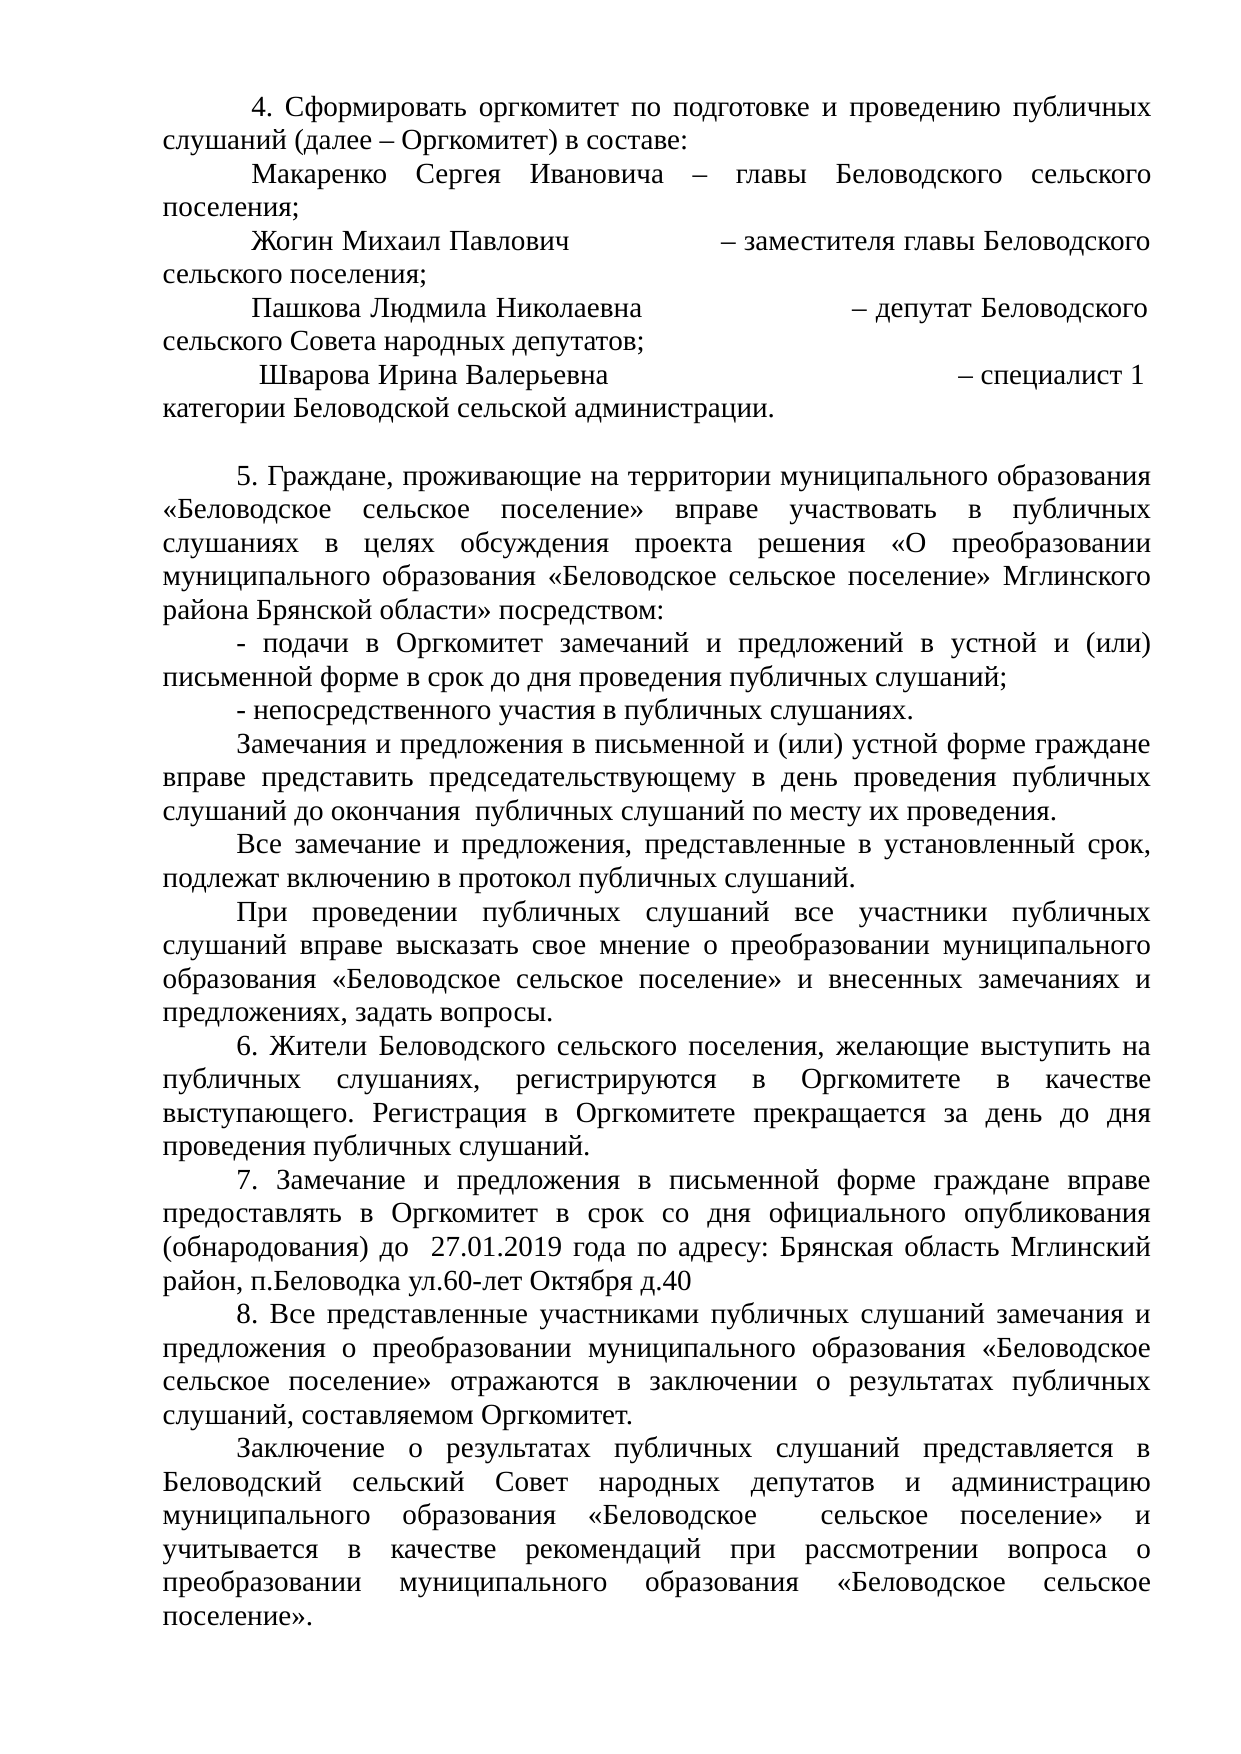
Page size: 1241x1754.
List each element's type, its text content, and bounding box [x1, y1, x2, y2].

text Макаренко Сергея Ивановича – главы Беловодского сельского поселения; [162, 156, 1152, 223]
text Все замечание и предложения, представленные в установленный срок, подлежат включению в протокол публичных слушаний. [162, 827, 1152, 894]
text Заключение о результатах публичных слушаний представляется в Беловодский сельский Совет народных депутатов и администрацию муниципального образования «Беловодское сельское поселение» и учитывается в качестве рекомендаций при рассмотрении вопроса о преобразовании муниципального образования «Беловодское сельское поселение». [162, 1430, 1152, 1632]
text 4. Сформировать оргкомитет по подготовке и проведению публичных слушаний (далее – Оргкомитет) в составе: [162, 89, 1152, 156]
text Пашкова Людмила Николаевна – депутат Беловодского сельского Совета народных депутатов; [162, 290, 1152, 357]
text Шварова Ирина Валерьевна – специалист 1 категории Беловодской сельской администрации. [162, 357, 1152, 424]
text 6. Жители Беловодского сельского поселения, желающие выступить на публичных слушаниях, регистрируются в Оргкомитете в качестве выступающего. Регистрация в Оргкомитете прекращается за день до дня проведения публичных слушаний. [162, 1028, 1152, 1162]
text 5. Граждане, проживающие на территории муниципального образования «Беловодское сельское поселение» вправе участвовать в публичных слушаниях в целях обсуждения проекта решения «О преобразовании муниципального образования «Беловодское сельское поселение» Мглинского района Брянской области» посредством: [162, 458, 1152, 625]
text - подачи в Оргкомитет замечаний и предложений в устной и (или) письменной форме в срок до дня проведения публичных слушаний; [162, 625, 1152, 692]
text 8. Все представленные участниками публичных слушаний замечания и предложения о преобразовании муниципального образования «Беловодское сельское поселение» отражаются в заключении о результатах публичных слушаний, составляемом Оргкомитет. [162, 1296, 1152, 1430]
text 7. Замечание и предложения в письменной форме граждане вправе предоставлять в Оргкомитет в срок со дня официального опубликования (обнародования) до 27.01.2019 года по адресу: Брянская область Мглинский район, п.Беловодка ул.60-лет Октября д.40 [162, 1162, 1152, 1296]
text При проведении публичных слушаний все участники публичных слушаний вправе высказать свое мнение о преобразовании муниципального образования «Беловодское сельское поселение» и внесенных замечаниях и предложениях, задать вопросы. [162, 894, 1152, 1028]
text - непосредственного участия в публичных слушаниях. [162, 692, 1152, 726]
text Жогин Михаил Павлович – заместителя главы Беловодского сельского поселения; [162, 223, 1152, 290]
text Замечания и предложения в письменной и (или) устной форме граждане вправе представить председательствующему в день проведения публичных слушаний до окончания публичных слушаний по месту их проведения. [162, 726, 1152, 827]
